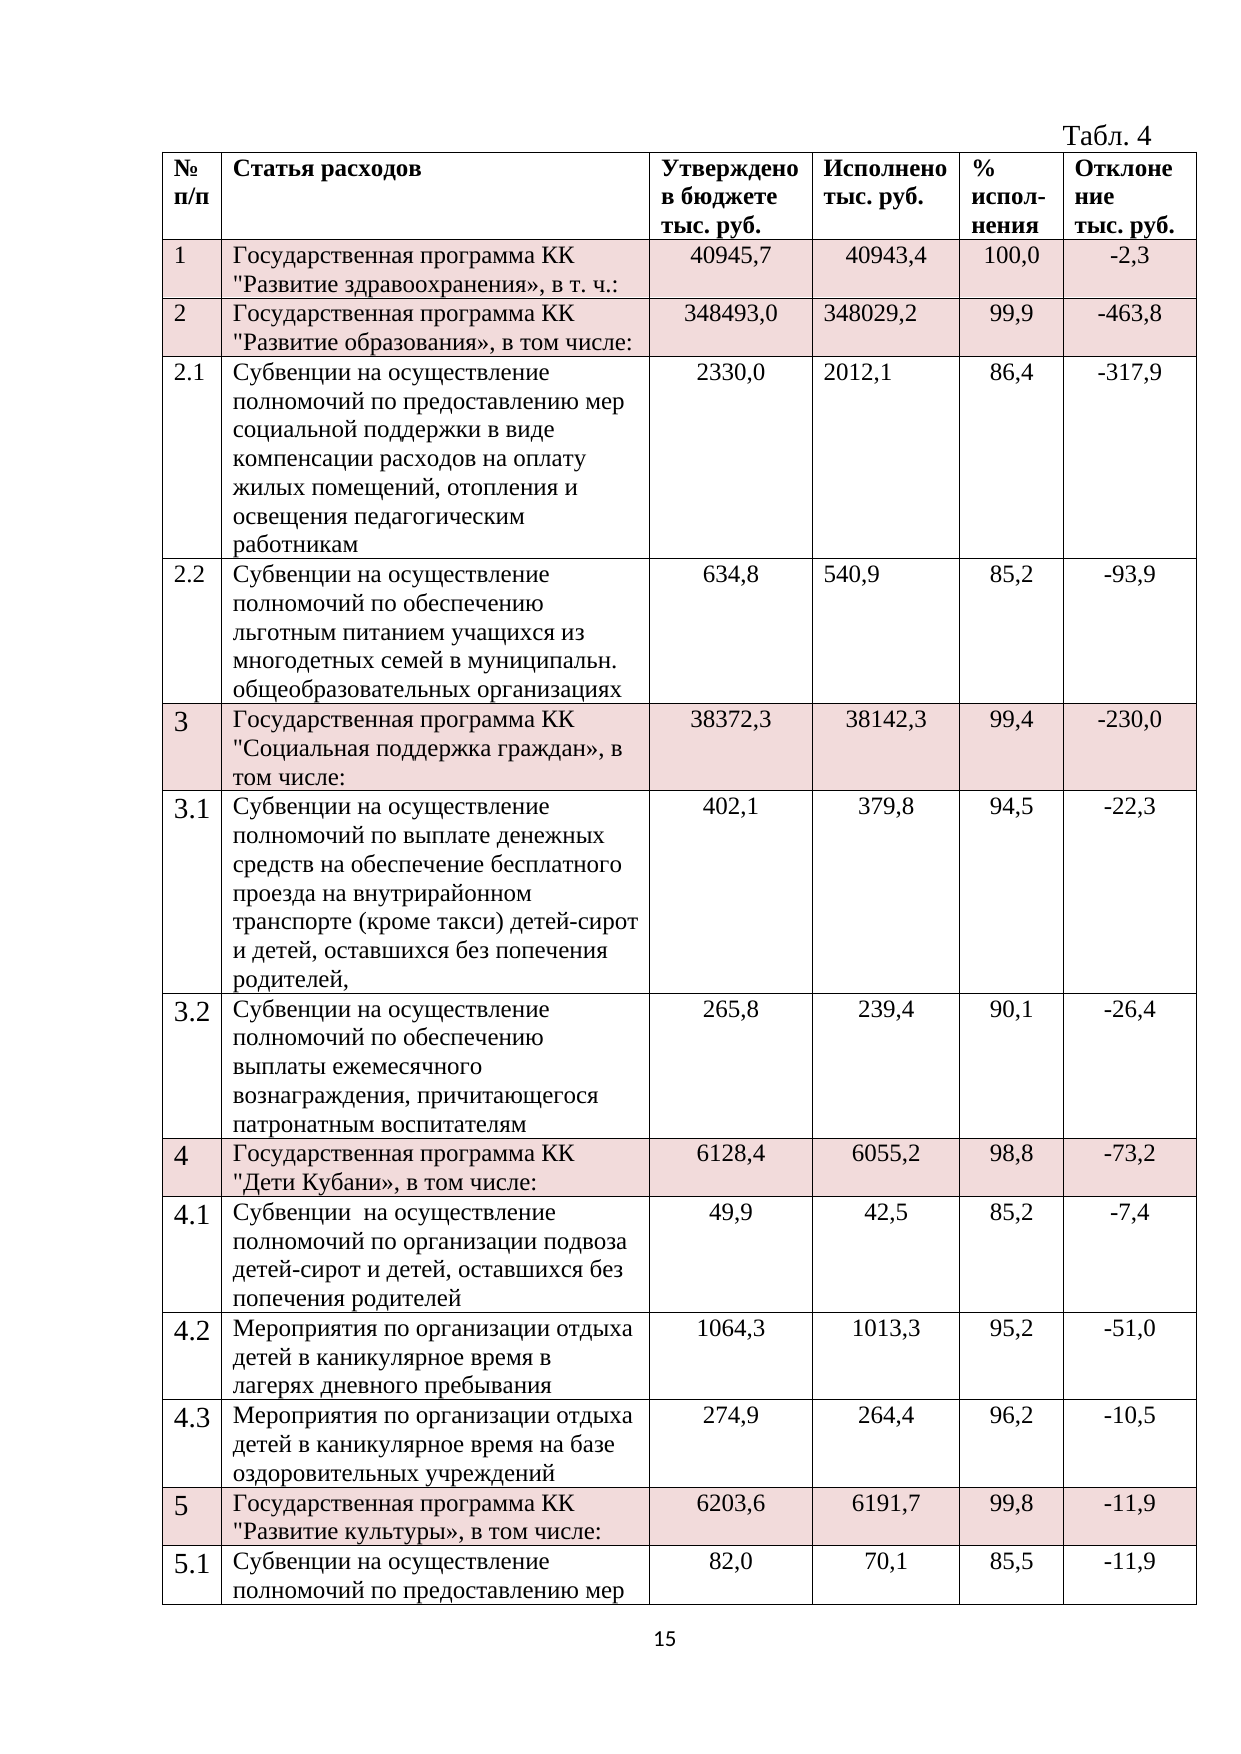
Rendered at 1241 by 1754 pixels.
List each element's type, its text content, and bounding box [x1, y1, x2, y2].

table_cell 42,5 [813, 1197, 959, 1312]
table_cell 98,8 [960, 1139, 1063, 1196]
table_cell 4 [163, 1139, 221, 1196]
table_cell -10,5 [1064, 1400, 1196, 1487]
table_cell 40945,7 [650, 240, 812, 297]
table_cell 1 [163, 240, 221, 297]
table_cell 348493,0 [650, 299, 812, 356]
table_header Исполнено тыс. руб. [813, 153, 959, 239]
table_cell 3.2 [163, 994, 221, 1137]
table_cell Субвенции на осуществление полномочий по организации подвоза детей-сирот и детей, оставшихся без попечения родителей [222, 1197, 649, 1312]
table_cell 100,0 [960, 240, 1063, 297]
table_cell 348029,2 [813, 299, 959, 356]
table_cell 2.2 [163, 559, 221, 703]
table_cell -11,9 [1064, 1546, 1196, 1604]
table_cell Мероприятия по организации отдыха детей в каникулярное время в лагерях дневного пребывания [222, 1313, 649, 1399]
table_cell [222, 1546, 649, 1604]
table_cell -93,9 [1064, 559, 1196, 703]
table_cell 86,4 [960, 357, 1063, 558]
table_cell Государственная программа КК "Дети Кубани», в том числе: [222, 1139, 649, 1196]
table_header № п/п [163, 153, 221, 239]
table_cell 6055,2 [813, 1139, 959, 1196]
table_cell 379,8 [813, 791, 959, 993]
table_cell 38142,3 [813, 704, 959, 790]
table_cell 239,4 [813, 994, 959, 1137]
table_cell 402,1 [650, 791, 812, 993]
table_cell 634,8 [650, 559, 812, 703]
table_cell 2012,1 [813, 357, 959, 558]
table_header Отклонение тыс. руб. [1064, 153, 1196, 239]
table_cell Государственная программа КК "Социальная поддержка граждан», в том числе: [222, 704, 649, 790]
table_cell 6128,4 [650, 1139, 812, 1196]
table_cell Государственная программа КК "Развитие культуры», в том числе: [222, 1488, 649, 1545]
table_cell 3 [163, 704, 221, 790]
table_cell -7,4 [1064, 1197, 1196, 1312]
table_cell 99,4 [960, 704, 1063, 790]
table_cell 82,0 [650, 1546, 812, 1604]
table_cell 95,2 [960, 1313, 1063, 1399]
table_cell 99,9 [960, 299, 1063, 356]
table_cell 4.1 [163, 1197, 221, 1312]
table_cell 2.1 [163, 357, 221, 558]
table_header Статья расходов [222, 153, 649, 239]
table_cell 94,5 [960, 791, 1063, 993]
table_cell 38372,3 [650, 704, 812, 790]
table_cell Мероприятия по организации отдыха детей в каникулярное время на базе оздоровительных учреждений [222, 1400, 649, 1487]
table_cell -11,9 [1064, 1488, 1196, 1545]
table_cell -2,3 [1064, 240, 1196, 297]
table_cell Государственная программа КК "Развитие здравоохранения», в т. ч.: [222, 240, 649, 297]
table_cell Субвенции на осуществление полномочий по выплате денежных средств на обеспечение бесплатного проезда на внутрирайонном транспорте (кроме такси) детей-сирот и детей, оставшихся без попечения родителей, [222, 791, 649, 993]
table_cell Государственная программа КК "Развитие образования», в том числе: [222, 299, 649, 356]
table_cell -73,2 [1064, 1139, 1196, 1196]
table_cell 99,8 [960, 1488, 1063, 1545]
table_cell 274,9 [650, 1400, 812, 1487]
table_cell 540,9 [813, 559, 959, 703]
table_cell 85,5 [960, 1546, 1063, 1604]
table_cell 1064,3 [650, 1313, 812, 1399]
table_cell 96,2 [960, 1400, 1063, 1487]
table_cell 6203,6 [650, 1488, 812, 1545]
table_cell 6191,7 [813, 1488, 959, 1545]
table_cell 5 [163, 1488, 221, 1545]
table_cell Субвенции на осуществление полномочий по обеспечению выплаты ежемесячного вознаграждения, причитающегося патронатным воспитателям [222, 994, 649, 1137]
table_cell -51,0 [1064, 1313, 1196, 1399]
table_cell 40943,4 [813, 240, 959, 297]
table_header % испол-нения [960, 153, 1063, 239]
table_cell 70,1 [813, 1546, 959, 1604]
table_cell 49,9 [650, 1197, 812, 1312]
table_cell 4.3 [163, 1400, 221, 1487]
table_cell -26,4 [1064, 994, 1196, 1137]
table_cell 3.1 [163, 791, 221, 993]
table_cell -230,0 [1064, 704, 1196, 790]
table_cell Субвенции на осуществление полномочий по обеспечению льготным питанием учащихся из многодетных семей в муниципальн. общеобразовательных организациях [222, 559, 649, 703]
table_cell 4.2 [163, 1313, 221, 1399]
table_cell 2 [163, 299, 221, 356]
table_cell 85,2 [960, 559, 1063, 703]
table_cell 2330,0 [650, 357, 812, 558]
table_cell 90,1 [960, 994, 1063, 1137]
table_cell 265,8 [650, 994, 812, 1137]
table_cell -22,3 [1064, 791, 1196, 993]
text Табл. 4 [988, 118, 1152, 152]
table_cell -317,9 [1064, 357, 1196, 558]
table_cell 1013,3 [813, 1313, 959, 1399]
table_cell -463,8 [1064, 299, 1196, 356]
table_cell 85,2 [960, 1197, 1063, 1312]
table_cell 5.1 [163, 1546, 221, 1604]
table_cell 264,4 [813, 1400, 959, 1487]
table_header Утверждено в бюджете тыс. руб. [650, 153, 812, 239]
